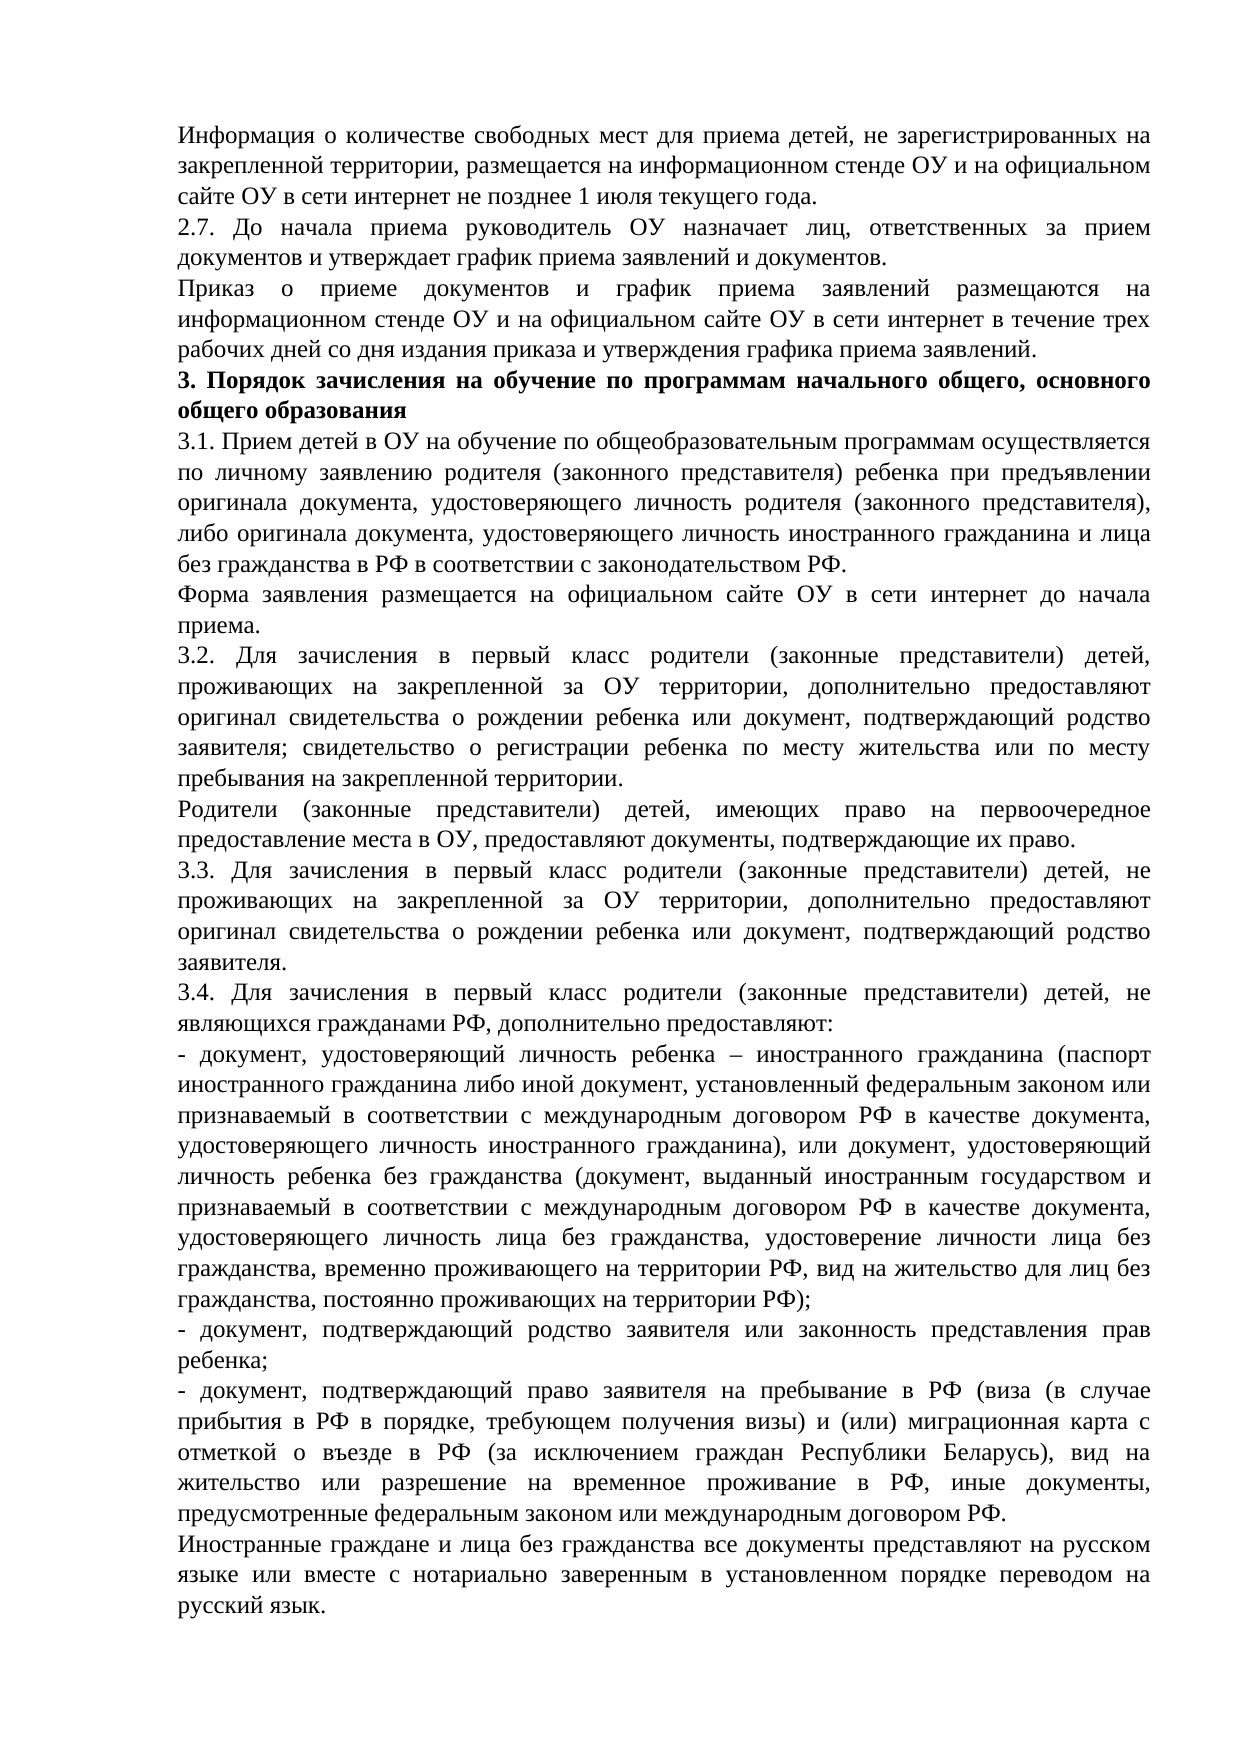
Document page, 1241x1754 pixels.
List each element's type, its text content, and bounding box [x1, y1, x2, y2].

text - документ, удостоверяющий личность ребенка – иностранного гражданина (паспорт иностранного гражданина либо иной документ, установленный федеральным законом или признаваемый в соответствии с международным договором РФ в качестве документа, удостоверяющего личность иностранного гражданина), или документ, удостоверяющий личность ребенка без гражданства (документ, выданный иностранным государством и признаваемый в соответствии с международным договором РФ в качестве документа, удостоверяющего личность лица без гражданства, удостоверение личности лица без гражданства, временно проживающего на территории РФ, вид на жительство для лиц без гражданства, постоянно проживающих на территории РФ); [177, 1037, 1152, 1312]
text 3.1. Прием детей в ОУ на обучение по общеобразовательным программам осуществляется по личному заявлению родителя (законного представителя) ребенка при предъявлении оригинала документа, удостоверяющего личность родителя (законного представителя), либо оригинала документа, удостоверяющего личность иностранного гражданина и лица без гражданства в РФ в соответствии с законодательством РФ. [177, 424, 1152, 577]
text 3.2. Для зачисления в первый класс родители (законные представители) детей, проживающих на закрепленной за ОУ территории, дополнительно предоставляют оригинал свидетельства о рождении ребенка или документ, подтверждающий родство заявителя; свидетельство о регистрации ребенка по месту жительства или по месту пребывания на закрепленной территории. [177, 639, 1152, 792]
text Родители (законные представители) детей, имеющих право на первоочередное предоставление места в ОУ, предоставляют документы, подтверждающие их право. [177, 792, 1152, 853]
text Информация о количестве свободных мест для приема детей, не зарегистрированных на закрепленной территории, размещается на информационном стенде ОУ и на официальном сайте ОУ в сети интернет не позднее 1 июля текущего года. [177, 118, 1152, 210]
text Приказ о приеме документов и график приема заявлений размещаются на информационном стенде ОУ и на официальном сайте ОУ в сети интернет в течение трех рабочих дней со дня издания приказа и утверждения графика приема заявлений. [177, 271, 1152, 363]
text Иностранные граждане и лица без гражданства все документы представляют на русском языке или вместе с нотариально заверенным в установленном порядке переводом на русский язык. [177, 1527, 1152, 1619]
text Форма заявления размещается на официальном сайте ОУ в сети интернет до начала приема. [177, 577, 1152, 639]
text 3. Порядок зачисления на обучение по программам начального общего, основного общего образования [177, 363, 1152, 424]
text 3.3. Для зачисления в первый класс родители (законные представители) детей, не проживающих на закрепленной за ОУ территории, дополнительно предоставляют оригинал свидетельства о рождении ребенка или документ, подтверждающий родство заявителя. [177, 853, 1152, 976]
text 2.7. До начала приема руководитель ОУ назначает лиц, ответственных за прием документов и утверждает график приема заявлений и документов. [177, 210, 1152, 271]
text - документ, подтверждающий родство заявителя или законность представления прав ребенка; [177, 1312, 1152, 1374]
text - документ, подтверждающий право заявителя на пребывание в РФ (виза (в случае прибытия в РФ в порядке, требующем получения визы) и (или) миграционная карта с отметкой о въезде в РФ (за исключением граждан Республики Беларусь), вид на жительство или разрешение на временное проживание в РФ, иные документы, предусмотренные федеральным законом или международным договором РФ. [177, 1374, 1152, 1527]
text 3.4. Для зачисления в первый класс родители (законные представители) детей, не являющихся гражданами РФ, дополнительно предоставляют: [177, 976, 1152, 1037]
